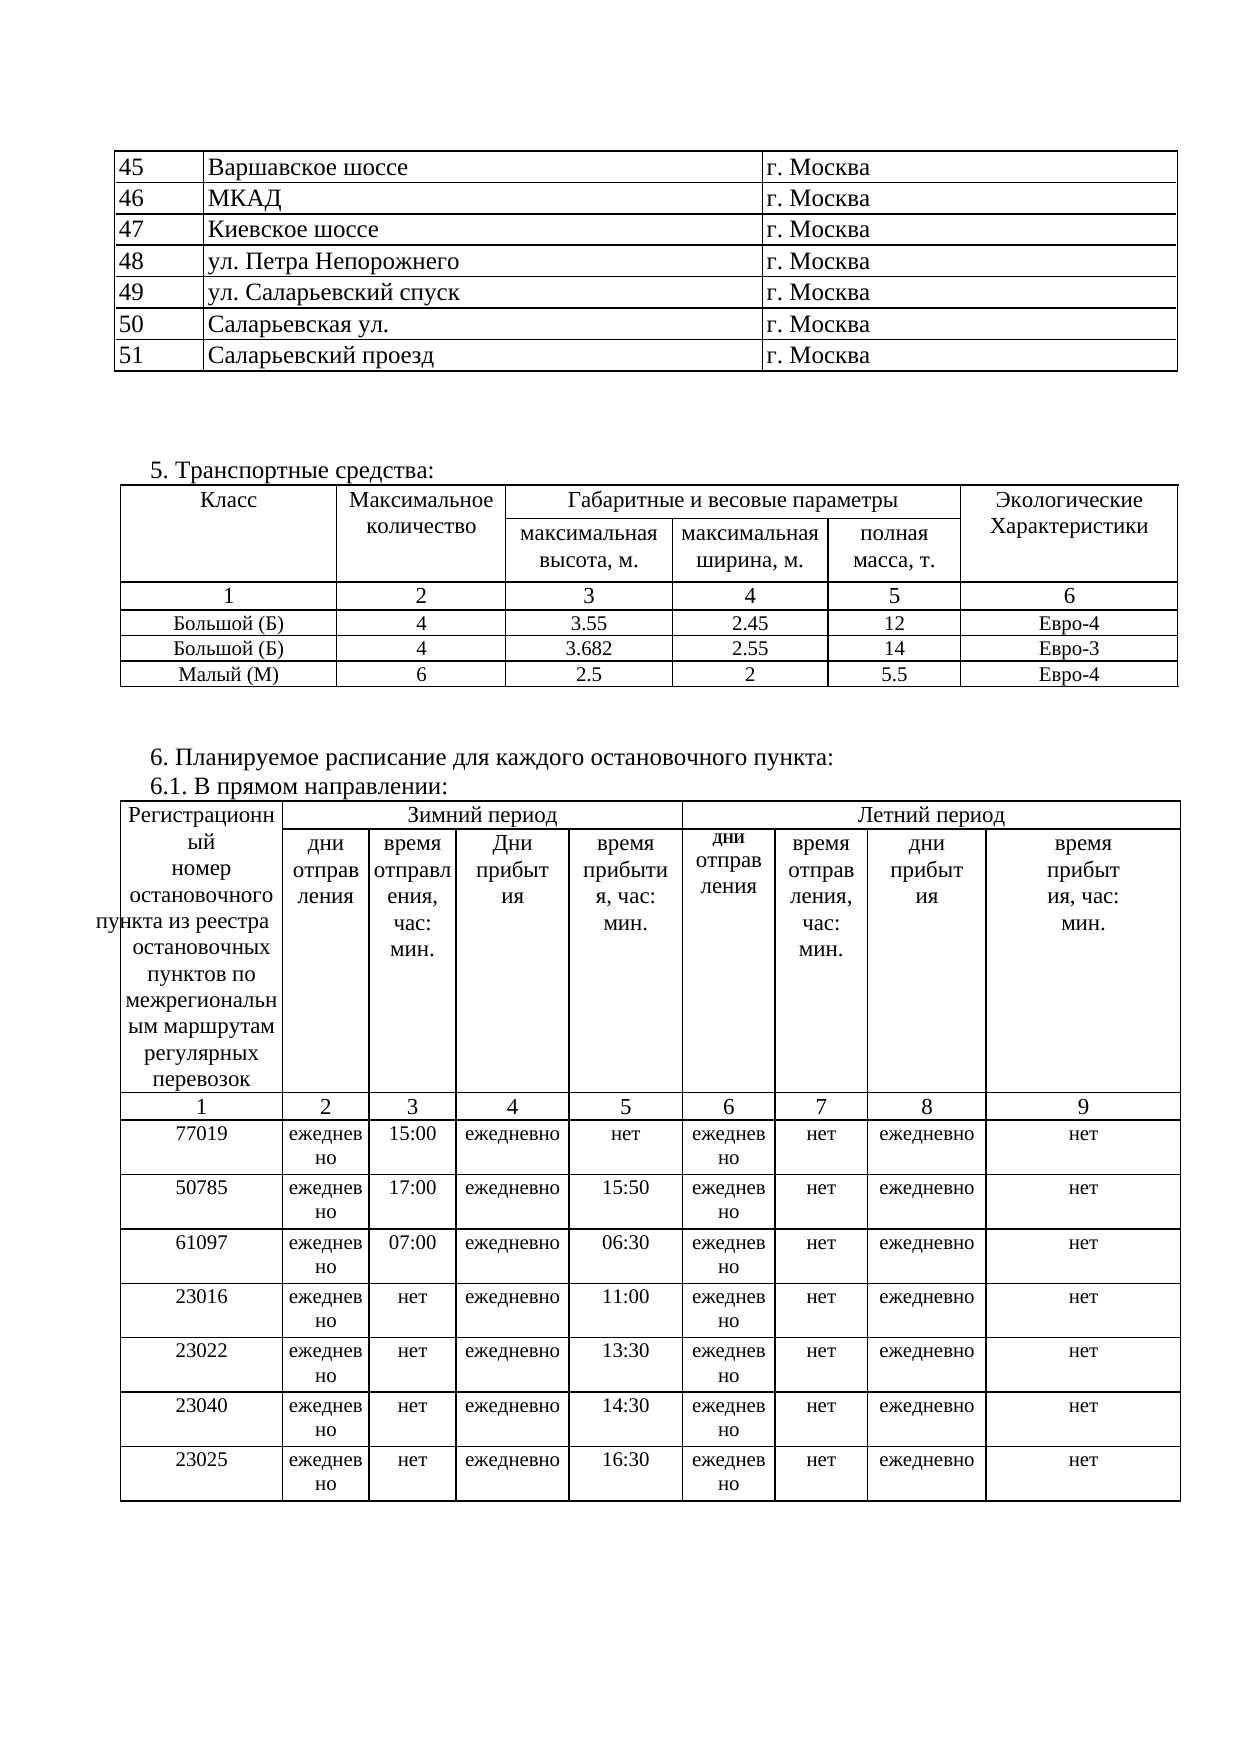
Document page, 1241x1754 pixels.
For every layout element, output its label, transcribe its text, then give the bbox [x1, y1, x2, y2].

table_cell 1 [121, 1093, 282, 1119]
table_cell 23016 [121, 1284, 282, 1337]
table_cell 15:50 [570, 1175, 682, 1228]
table_cell 6 [337, 662, 505, 686]
table_cell 61097 [121, 1230, 282, 1282]
table_cell время прибыт ия, час: мин. [987, 830, 1180, 1091]
table_cell Киевское шоссе [204, 215, 762, 244]
table_cell нет [776, 1447, 867, 1500]
table_header Максимальное количество [337, 486, 505, 581]
table_cell 5 [570, 1093, 682, 1119]
table_cell г. Москва [763, 244, 1177, 276]
table_cell ул. Саларьевский спуск [204, 277, 762, 307]
table_cell ул. Петра Непорожнего [204, 246, 762, 276]
table_cell время отправ ления, час: мин. [776, 830, 867, 1091]
table_cell Саларьевский проезд [204, 340, 762, 370]
table_cell ежедневно [683, 1447, 774, 1500]
table_cell Евро-4 [961, 662, 1177, 686]
table_cell 3 [506, 583, 672, 609]
table_cell 2.55 [673, 636, 827, 660]
table_header Габаритные и весовые параметры [506, 486, 960, 518]
table_cell ежедневно [868, 1338, 985, 1391]
table_cell нет [987, 1447, 1180, 1500]
table_cell 48 [115, 245, 203, 276]
table_cell 5.5 [829, 662, 960, 686]
table_cell ежедневно [683, 1338, 774, 1391]
table_header Класс [121, 486, 336, 581]
table_cell ежедневно [457, 1284, 568, 1337]
table_cell Большой (Б) [121, 611, 336, 634]
table_cell 06:30 [570, 1230, 682, 1282]
table_cell 46 [115, 183, 203, 213]
table_cell время отправл ения, час: мин. [370, 830, 455, 1091]
table_cell нет [370, 1393, 455, 1446]
table_cell дни прибыт ия [868, 830, 985, 1091]
table_cell максимальная высота, м. [506, 519, 672, 581]
table_cell 4 [457, 1093, 568, 1119]
table_cell 12 [829, 611, 960, 634]
table_cell 14 [829, 636, 960, 660]
table_cell ежедневно [457, 1121, 568, 1174]
table_cell полная масса, т. [829, 519, 960, 581]
table_cell ежедневно [457, 1175, 568, 1228]
table_header Зимний период [283, 802, 682, 828]
table_cell 17:00 [370, 1175, 455, 1228]
table_cell ежедневно [683, 1284, 774, 1337]
table_cell нет [776, 1284, 867, 1337]
table_cell ежедневно [283, 1393, 368, 1446]
table_cell г. Москва [763, 307, 1177, 339]
table_cell 07:00 [370, 1230, 455, 1282]
table_header Экологические Характеристики [961, 486, 1177, 581]
table_cell 3.55 [506, 611, 672, 634]
table_cell нет [987, 1121, 1180, 1174]
table_cell 45 [115, 152, 203, 181]
table_cell 4 [673, 583, 827, 609]
table_cell ежедневно [283, 1284, 368, 1337]
table_cell 14:30 [570, 1393, 682, 1446]
table_cell нет [776, 1393, 867, 1446]
table_cell 2 [337, 583, 505, 609]
table_cell нет [370, 1338, 455, 1391]
table_cell ежедневно [283, 1121, 368, 1174]
table_cell ежедневно [457, 1447, 568, 1500]
table_cell 15:00 [370, 1121, 455, 1174]
table_cell 51 [115, 340, 203, 370]
table_cell ежедневно [683, 1230, 774, 1282]
table_cell Большой (Б) [121, 636, 336, 660]
text 6. Планируемое расписание для каждого остановочного пункта: [150, 742, 1090, 771]
table_cell Евро-4 [961, 611, 1177, 634]
table_cell 50 [115, 308, 203, 339]
table_cell 6 [683, 1093, 774, 1119]
table_cell нет [776, 1230, 867, 1282]
table_cell г. Москва [763, 152, 1177, 181]
text 6.1. В прямом направлении: [150, 771, 1090, 800]
table_cell ежедневно [868, 1284, 985, 1337]
table_cell 13:30 [570, 1338, 682, 1391]
table_header Летний период [683, 802, 1180, 828]
table_cell ежедневно [868, 1447, 985, 1500]
table_cell нет [987, 1284, 1180, 1337]
table_cell ежедневно [283, 1175, 368, 1228]
table_cell ежедневно [868, 1230, 985, 1282]
table_cell 2.45 [673, 611, 827, 634]
table_cell ежедневно [868, 1121, 985, 1174]
table_cell время прибыти я, час: мин. [570, 830, 682, 1091]
table_cell дни отправ ления [283, 830, 368, 1091]
table_cell 77019 [121, 1121, 282, 1174]
table_cell нет [987, 1175, 1180, 1228]
table_cell 6 [961, 583, 1177, 609]
table_cell ежедневно [457, 1393, 568, 1446]
table_header Регистрационный номер остановочного пункта из реестра остановочных пунктов по межрегиональным маршрутам регулярных перевозок [121, 802, 282, 1091]
table_cell г. Москва [763, 181, 1177, 213]
table_cell ежедневно [457, 1230, 568, 1282]
table_cell г. Москва [763, 339, 1177, 370]
table_cell 2 [283, 1093, 368, 1119]
table_cell 3 [370, 1093, 455, 1119]
table_cell 4 [337, 611, 505, 634]
text 5. Транспортные средства: [150, 456, 1090, 484]
table_cell 50785 [121, 1175, 282, 1228]
table_cell МКАД [204, 183, 762, 213]
table_cell нет [776, 1175, 867, 1228]
table_cell Саларьевская ул. [204, 309, 762, 339]
table_cell ежедневно [868, 1175, 985, 1228]
table_cell 5 [829, 583, 960, 609]
table_cell г. Москва [763, 213, 1177, 244]
table_cell 23025 [121, 1447, 282, 1500]
table_cell ежедневно [683, 1121, 774, 1174]
table_cell ежедневно [283, 1447, 368, 1500]
table_cell нет [370, 1284, 455, 1337]
table_cell нет [776, 1121, 867, 1174]
table_cell ДНИ отправ ления [683, 830, 774, 1091]
table_cell Евро-3 [961, 636, 1177, 660]
table_cell 2 [673, 662, 827, 686]
table_cell нет [776, 1338, 867, 1391]
table_cell 9 [987, 1093, 1180, 1119]
table_cell 7 [776, 1093, 867, 1119]
table_cell ежедневно [683, 1175, 774, 1228]
table_cell ежедневно [868, 1393, 985, 1446]
table_cell 11:00 [570, 1284, 682, 1337]
table_cell 16:30 [570, 1447, 682, 1500]
table_cell нет [987, 1338, 1180, 1391]
table_cell Малый (М) [121, 662, 336, 686]
table_cell 49 [115, 277, 203, 307]
table_cell г. Москва [763, 276, 1177, 307]
table_cell Дни прибыт ия [457, 830, 568, 1091]
table_cell 1 [121, 583, 336, 609]
table_cell нет [987, 1393, 1180, 1446]
table_cell максимальная ширина, м. [673, 519, 827, 581]
table_cell 3.682 [506, 636, 672, 660]
table_cell нет [987, 1230, 1180, 1282]
table_cell 8 [868, 1093, 985, 1119]
table_cell 4 [337, 636, 505, 660]
table_cell нет [570, 1121, 682, 1174]
table_cell нет [370, 1447, 455, 1500]
table_cell ежедневно [457, 1338, 568, 1391]
table_cell 23022 [121, 1338, 282, 1391]
table_cell 23040 [121, 1393, 282, 1446]
table_cell ежедневно [283, 1230, 368, 1282]
table_cell ежедневно [283, 1338, 368, 1391]
table_cell 2.5 [506, 662, 672, 686]
table_cell 47 [115, 214, 203, 244]
table_cell Варшавское шоссе [204, 152, 762, 181]
table_cell ежедневно [683, 1393, 774, 1446]
